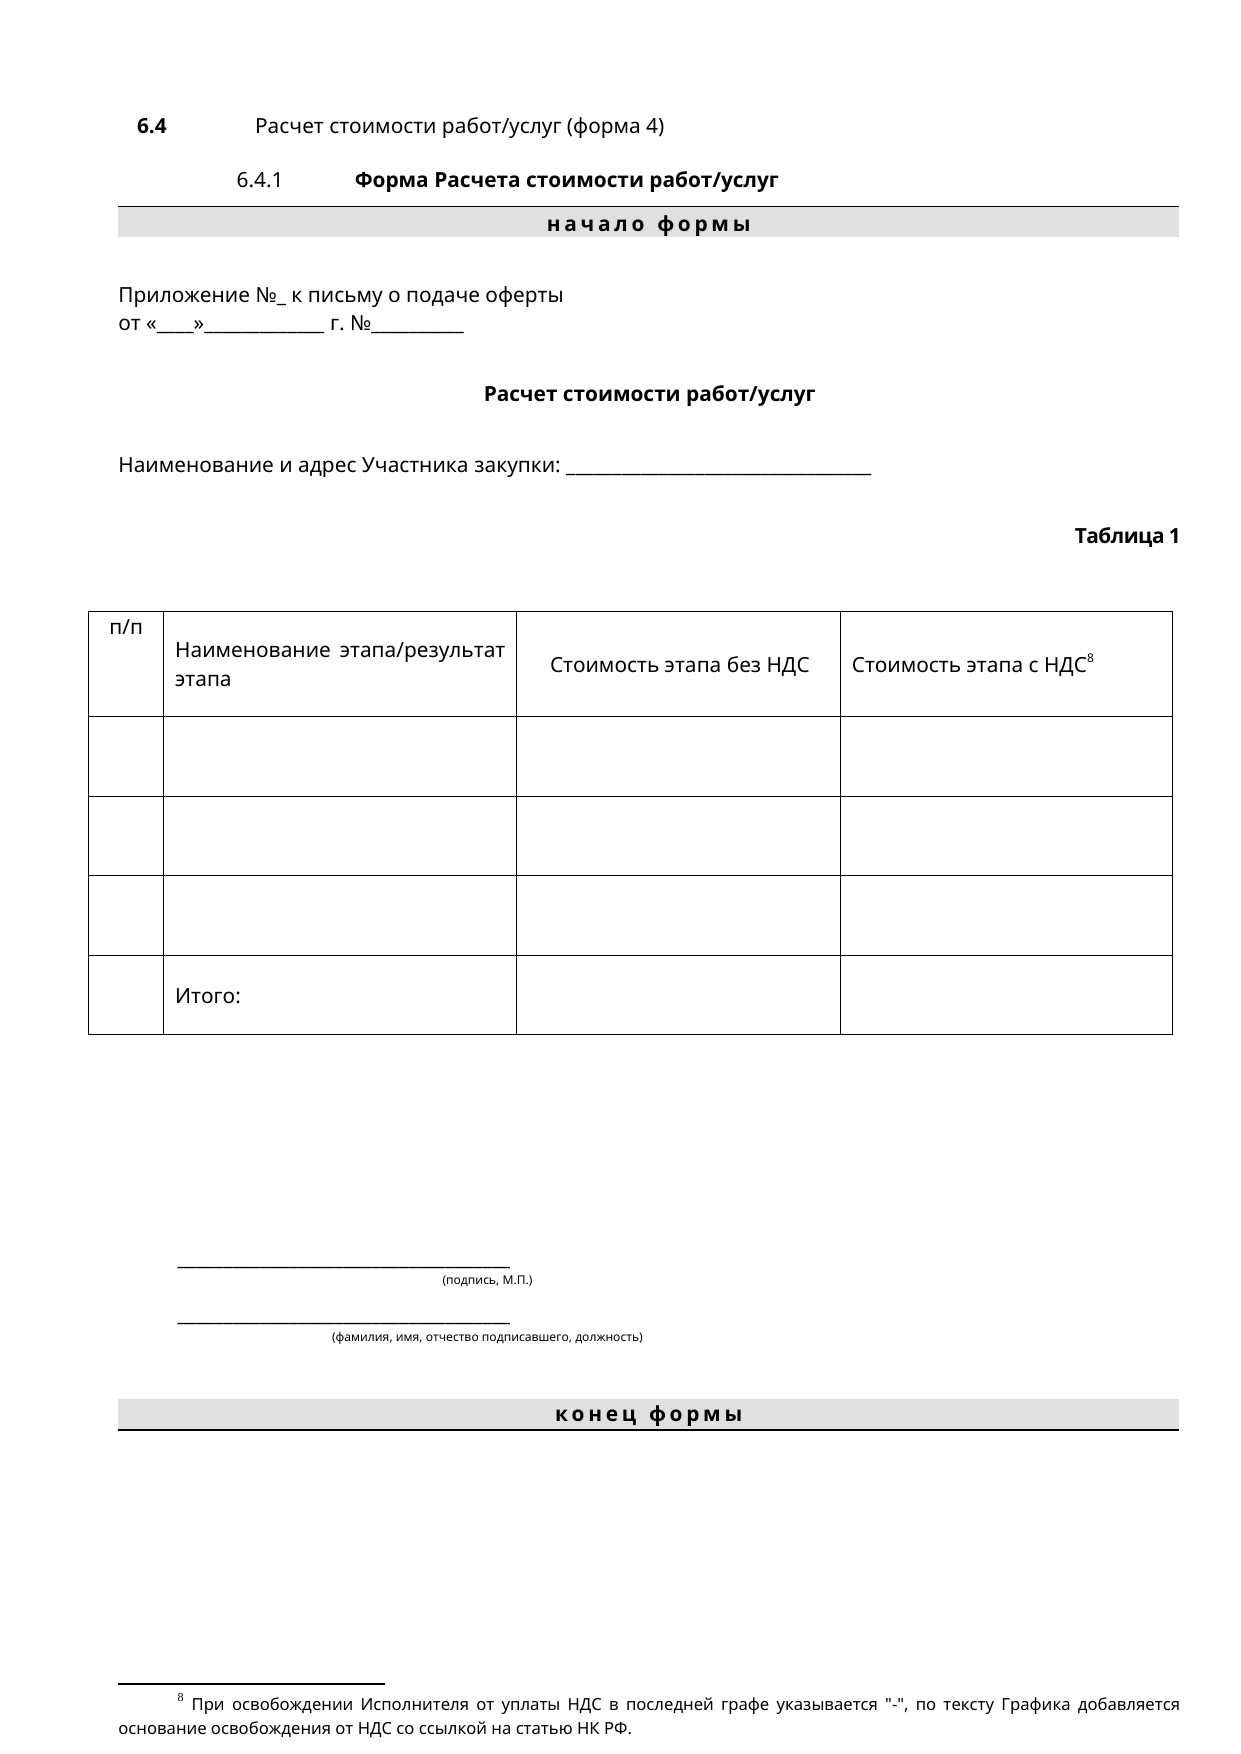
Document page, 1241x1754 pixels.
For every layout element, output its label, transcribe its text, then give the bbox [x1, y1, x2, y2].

text Наименование и адрес Участника закупки: _________________________________ [118, 450, 1181, 479]
text (фамилия, имя, отчество подписавшего, должность) [118, 1328, 797, 1356]
text Таблица 1 [118, 521, 1181, 550]
list Форма Расчета стоимости работ/услуг [236, 165, 1181, 193]
table_cell [89, 717, 163, 796]
table_cell [841, 956, 1172, 1034]
table_cell [841, 717, 1172, 796]
text ____________________________________ [118, 1299, 1181, 1328]
table_header Стоимость этапа без НДС [517, 612, 840, 716]
table_cell [517, 717, 840, 796]
text ____________________________________ [118, 1243, 1181, 1271]
table_cell [164, 797, 516, 875]
table_cell [841, 797, 1172, 875]
table_header Наименование этапа/результат этапа [164, 612, 516, 716]
table_cell [164, 717, 516, 796]
table_header п/п [89, 612, 163, 716]
table_cell [89, 876, 163, 955]
table_cell [164, 876, 516, 955]
table_cell [89, 956, 163, 1034]
table_cell [89, 797, 163, 875]
table_cell [517, 797, 840, 875]
text Приложение №_ к письму о подаче оферты от «____»_____________ г. №__________ [118, 280, 1181, 337]
text (подпись, М.П.) [118, 1271, 797, 1299]
text конец формы [118, 1399, 1179, 1429]
subtitle Расчет стоимости работ/услуг (форма 4) [137, 111, 1181, 140]
table_cell [517, 876, 840, 955]
table_cell Итого: [164, 956, 516, 1034]
table_cell [841, 876, 1172, 955]
table_header Стоимость этапа с НДС [841, 612, 1172, 716]
text Расчет стоимости работ/услуг [118, 379, 1181, 408]
text начало формы [118, 207, 1179, 237]
table_cell [517, 956, 840, 1034]
